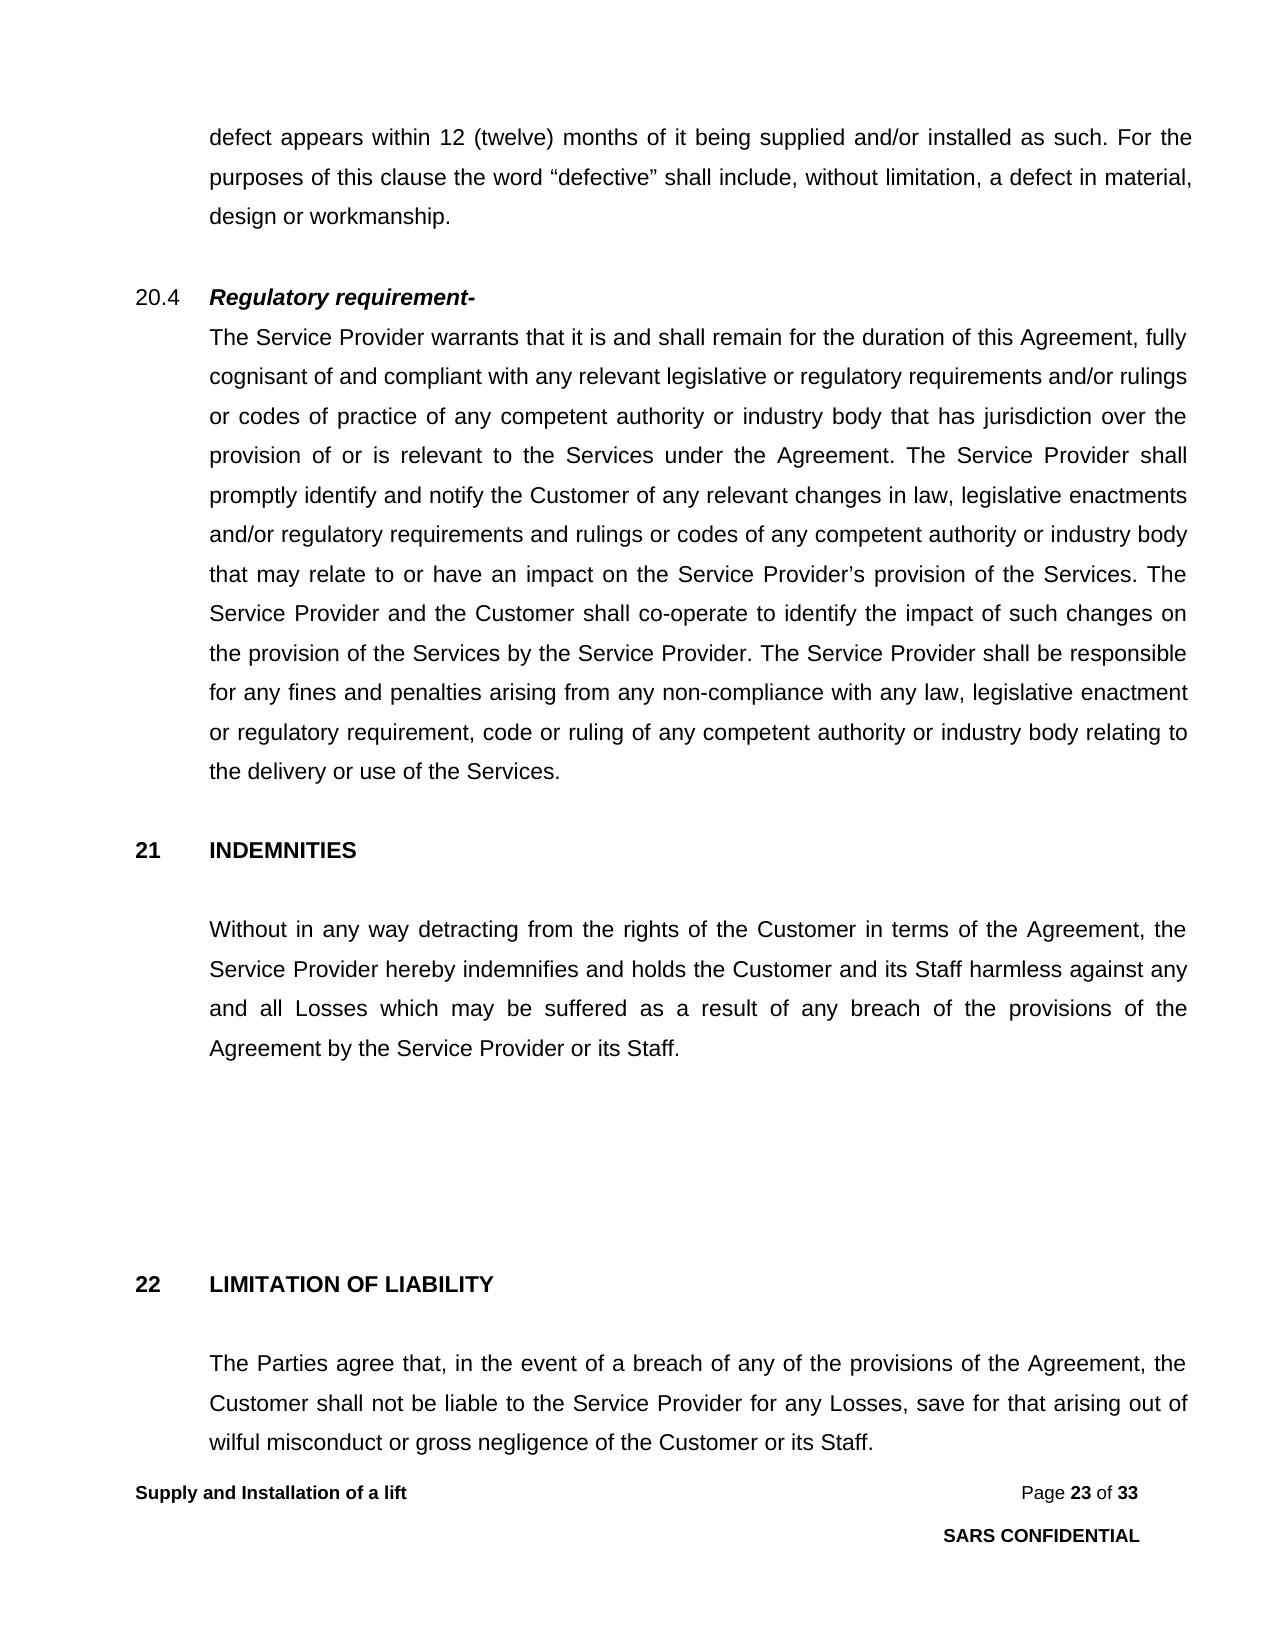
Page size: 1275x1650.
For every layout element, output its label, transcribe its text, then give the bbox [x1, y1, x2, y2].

text The Parties agree that, in the event of a breach of any of the provisions of the Agreement, the Customer shall not be liable to the Service Provider for any Losses, save for that arising out of wilful misconduct or gross negligence of the Customer or its Staff. [209, 1350, 1188, 1456]
text Without in any way detracting from the rights of the Customer in terms of the Agreement, the Service Provider hereby indemnifies and holds the Customer and its Staff harmless against any and all Losses which may be suffered as a result of any breach of the provisions of the Agreement by the Service Provider or its Staff. [209, 916, 1188, 1061]
text The Service Provider warrants that it is and shall remain for the duration of this Agreement, fully cognisant of and compliant with any relevant legislative or regulatory requirements and/or rulings or codes of practice of any competent authority or industry body that has jurisdiction over the provision of or is relevant to the Services under the Agreement. The Service Provider shall promptly identify and notify the Customer of any relevant changes in law, legislative enactments and/or regulatory requirements and rulings or codes of any competent authority or industry body that may relate to or have an impact on the Service Provider’s provision of the Services. The Service Provider and the Customer shall co-operate to identify the impact of such changes on the provision of the Services by the Service Provider. The Service Provider shall be responsible for any fines and penalties arising from any non-compliance with any law, legislative enactment or regulatory requirement, code or ruling of any competent authority or industry body relating to the delivery or use of the Services. [135, 324, 1188, 784]
list INDEMNITIES [135, 837, 1193, 863]
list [135, 124, 1193, 229]
list LIMITATION OF LIABILITY [135, 1271, 1193, 1298]
list Regulatory requirement- [135, 284, 1193, 311]
